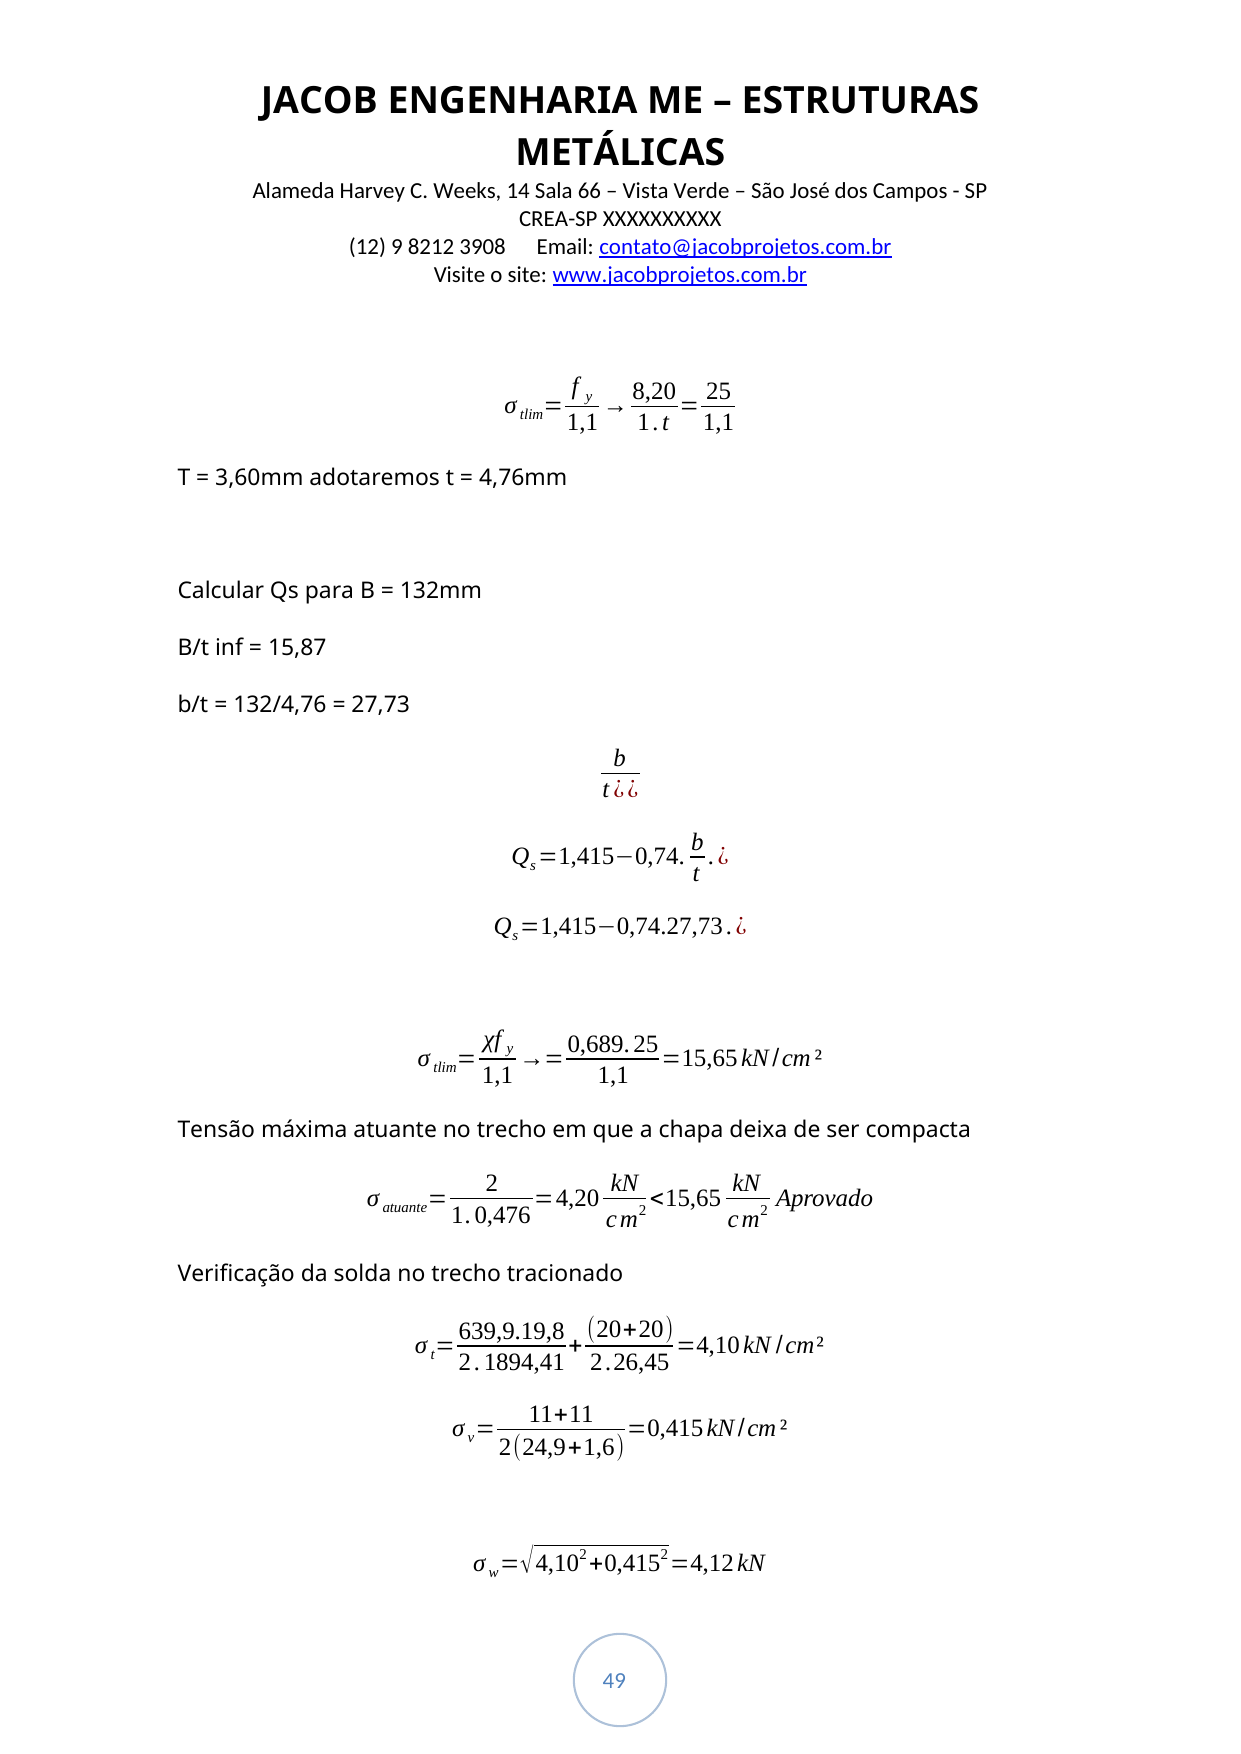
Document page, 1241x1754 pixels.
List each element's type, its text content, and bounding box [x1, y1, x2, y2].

text Tensão máxima atuante no trecho em que a chapa deixa de ser compacta [177, 1113, 1063, 1144]
text Verificação da solda no trecho tracionado [177, 1257, 1063, 1289]
text Calcular Qs para B = 132mm [177, 574, 1063, 605]
text B/t inf = 15,87 [177, 631, 1063, 662]
text b/t = 132/4,76 = 27,73 [177, 688, 1063, 719]
text T = 3,60mm adotaremos t = 4,76mm [177, 461, 1063, 492]
